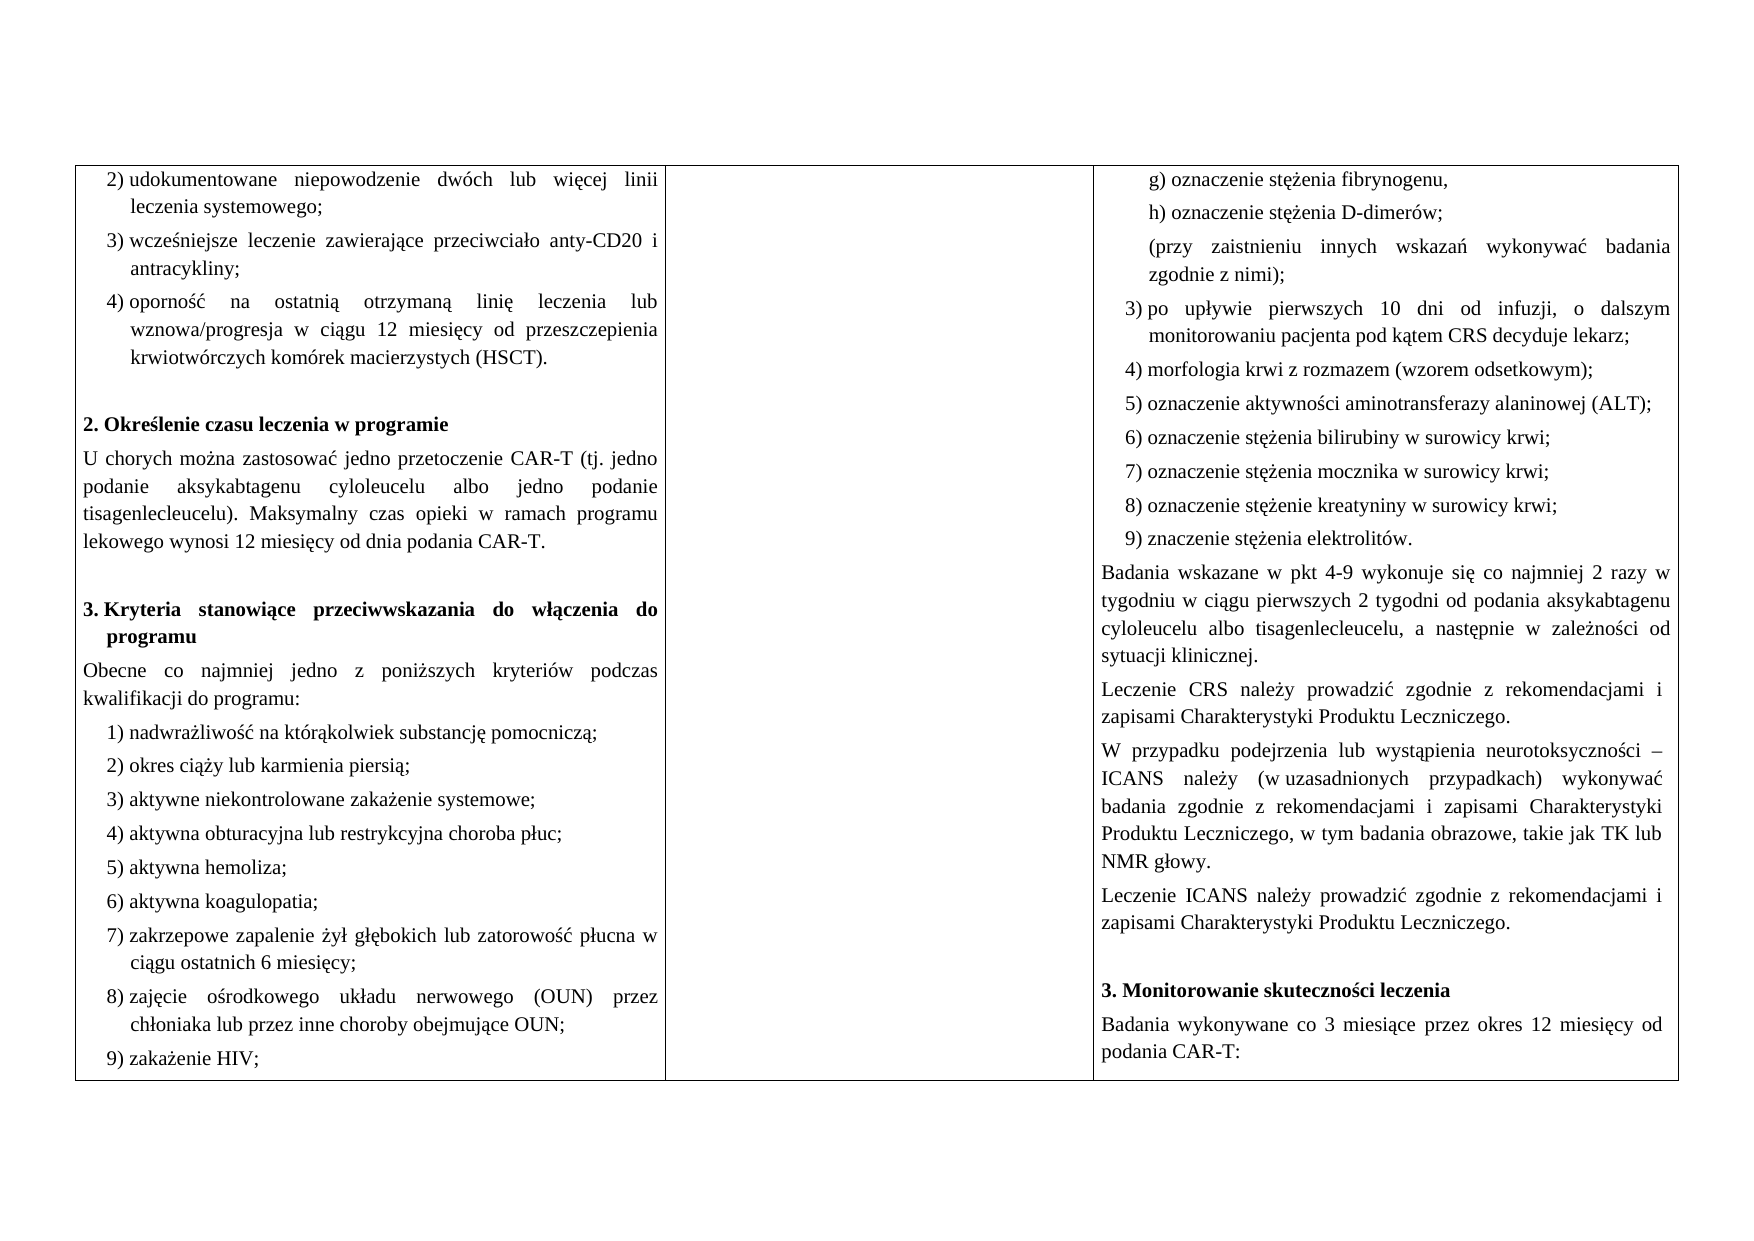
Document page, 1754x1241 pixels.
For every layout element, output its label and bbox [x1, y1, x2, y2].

table_cell [76, 166, 665, 1080]
table_cell [666, 166, 1093, 1080]
table_cell [1094, 166, 1678, 1080]
